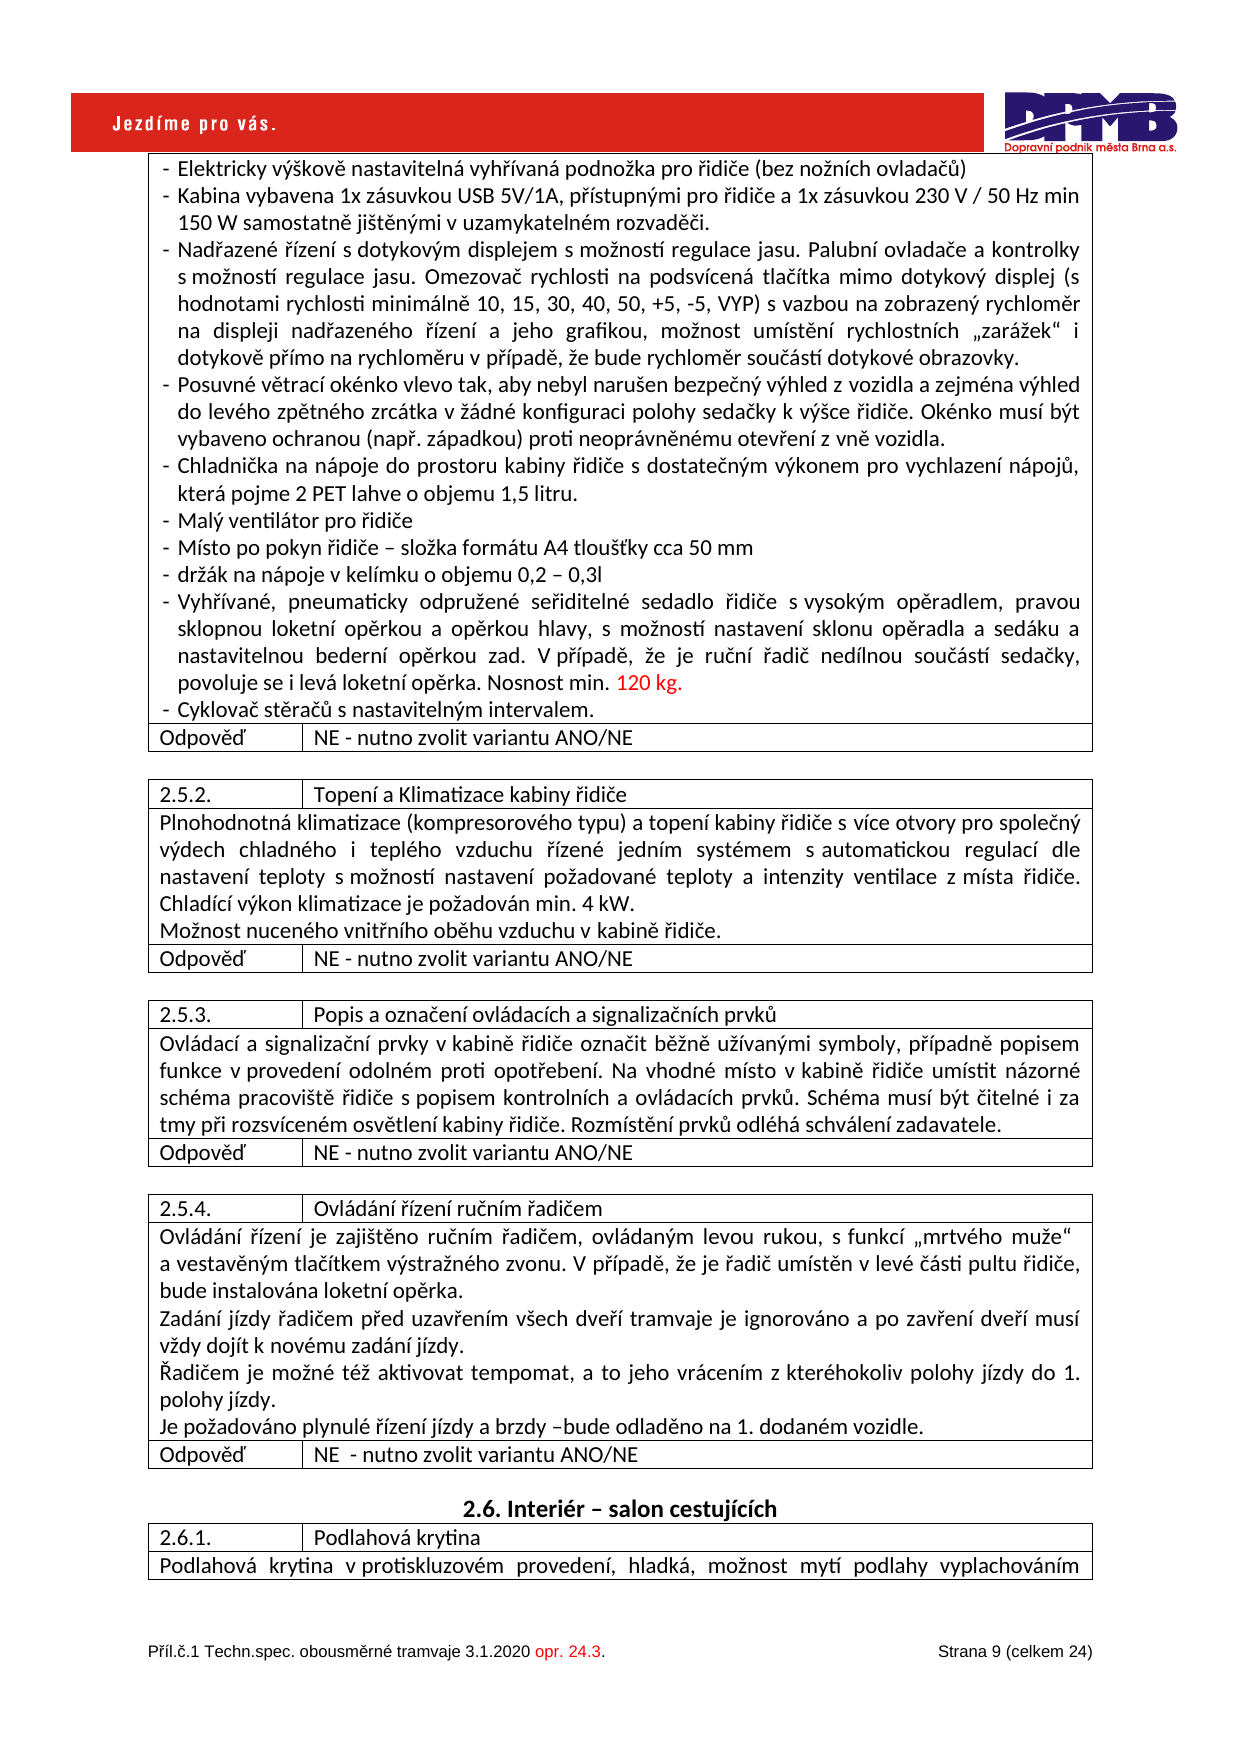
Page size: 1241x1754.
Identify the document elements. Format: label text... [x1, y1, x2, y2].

table_header 2.6.1. [149, 1524, 302, 1551]
table_header 2.5.3. [149, 1001, 302, 1028]
table_cell Ovládání řízení je zajištěno ručním řadičem, ovládaným levou rukou, s funkcí „mrtvého muže“ a vestavěným tlačítkem výstražného zvonu. V případě, že je řadič umístěn v levé části pultu řidiče, bude instalována loketní opěrka. Zadání jízdy řadičem před uzavřením všech dveří tramvaje je ignorováno a po zavření dveří musí vždy dojít k novému zadání jízdy. Řadičem je možné též aktivovat tempomat, a to jeho vrácením z kteréhokoliv polohy jízdy do 1. polohy jízdy. Je požadováno plynulé řízení jízdy a brzdy –bude odladěno na 1. dodaném vozidle. [149, 1223, 1092, 1440]
table_header Podlahová krytina [303, 1524, 1092, 1551]
table_cell Odpověď [149, 945, 302, 972]
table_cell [149, 1552, 1092, 1579]
table_header 2.5.2. [149, 780, 302, 807]
table_header Topení a Klimatizace kabiny řidiče [303, 780, 1092, 807]
table_cell Plnohodnotná klimatizace (kompresorového typu) a topení kabiny řidiče s více otvory pro společný výdech chladného i teplého vzduchu řízené jedním systémem s automatickou regulací dle nastavení teploty s možností nastavení požadované teploty a intenzity ventilace z místa řidiče. Chladící výkon klimatizace je požadován min. 4 kW. Možnost nuceného vnitřního oběhu vzduchu v kabině řidiče. [149, 809, 1092, 944]
text 2.6. Interiér – salon cestujících [148, 1496, 1093, 1523]
table_cell - nutno zvolit variantu ANO/NE [303, 724, 1092, 751]
table_header Ovládání řízení ručním řadičem [303, 1195, 1092, 1222]
table_cell Odpověď [149, 724, 302, 751]
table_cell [149, 154, 1092, 723]
table_cell - nutno zvolit variantu ANO/NE [303, 1441, 1092, 1468]
table_cell Ovládací a signalizační prvky v kabině řidiče označit běžně užívanými symboly, případně popisem funkce v provedení odolném proti opotřebení. Na vhodné místo v kabině řidiče umístit názorné schéma pracoviště řidiče s popisem kontrolních a ovládacích prvků. Schéma musí být čitelné i za tmy při rozsvíceném osvětlení kabiny řidiče. Rozmístění prvků odléhá schválení zadavatele. [149, 1029, 1092, 1138]
table_header Popis a označení ovládacích a signalizačních prvků [303, 1001, 1092, 1028]
table_cell Odpověď [149, 1139, 302, 1166]
table_cell Odpověď [149, 1441, 302, 1468]
table_cell - nutno zvolit variantu ANO/NE [303, 1139, 1092, 1166]
table_header 2.5.4. [149, 1195, 302, 1222]
table_cell - nutno zvolit variantu ANO/NE [303, 945, 1092, 972]
